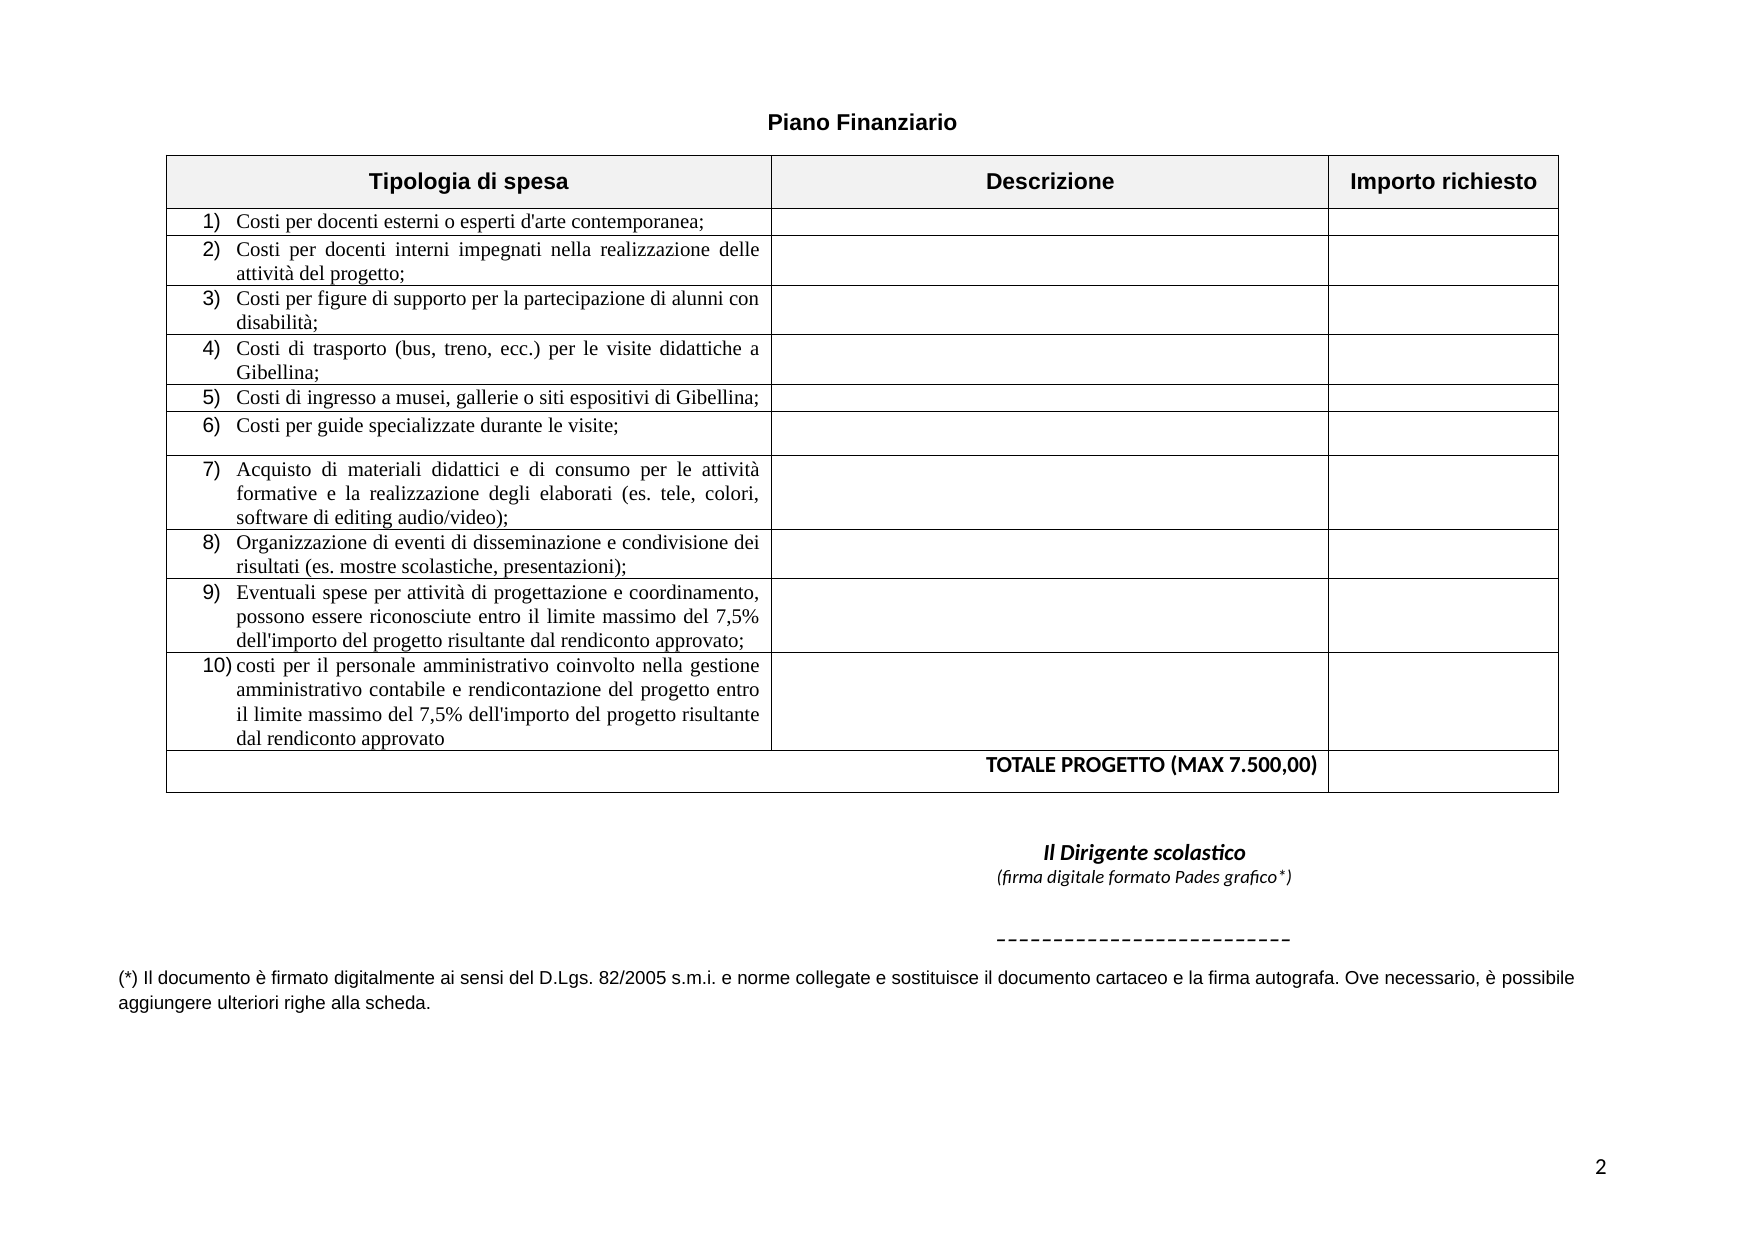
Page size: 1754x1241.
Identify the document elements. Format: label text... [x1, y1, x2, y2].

table_cell [1329, 412, 1558, 455]
table_cell [1329, 236, 1558, 284]
table_cell [1329, 335, 1558, 384]
table_header Descrizione [772, 156, 1328, 208]
table_cell Costi per docenti interni impegnati nella realizzazione delle attività del progetto; [167, 236, 771, 284]
table_header Tipologia di spesa [167, 156, 771, 208]
table_cell Acquisto di materiali didattici e di consumo per le attività formative e la realizzazione degli elaborati (es. tele, colori, software di editing audio/video); [167, 456, 771, 529]
text (*) Il documento è firmato digitalmente ai sensi del D.Lgs. 82/2005 s.m.i. e norme collegate e sostituisce il documento cartaceo e la firma autografa. Ove necessario, è possibile aggiungere ulteriori righe alla scheda. [118, 963, 1606, 1013]
text (firma digitale formato Pades grafico*) [930, 866, 1358, 889]
table_cell [772, 579, 1328, 652]
table_cell [1329, 209, 1558, 235]
table_cell [772, 456, 1328, 529]
table_cell Organizzazione di eventi di disseminazione e condivisione dei risultati (es. mostre scolastiche, presentazioni); [167, 530, 771, 578]
table_cell [1329, 653, 1558, 749]
table_cell [772, 236, 1328, 284]
table_cell Costi per figure di supporto per la partecipazione di alunni con disabilità; [167, 286, 771, 334]
table_cell [772, 385, 1328, 411]
table_cell [772, 412, 1328, 455]
table_cell [1329, 286, 1558, 334]
table_cell [1329, 579, 1558, 652]
table_cell costi per il personale amministrativo coinvolto nella gestione amministrativo contabile e rendicontazione del progetto entro il limite massimo del 7,5% dell'importo del progetto risultante dal rendiconto approvato [167, 653, 771, 749]
table_cell [772, 335, 1328, 384]
table_cell Costi per docenti esterni o esperti d'arte contemporanea; [167, 209, 771, 235]
table_cell [772, 653, 1328, 749]
table_cell [772, 286, 1328, 334]
table_cell Costi di ingresso a musei, gallerie o siti espositivi di Gibellina; [167, 385, 771, 411]
table_header Importo richiesto [1329, 156, 1558, 208]
table_cell [772, 530, 1328, 578]
table_cell Eventuali spese per attività di progettazione e coordinamento, possono essere riconosciute entro il limite massimo del 7,5% dell'importo del progetto risultante dal rendiconto approvato; [167, 579, 771, 652]
text Il Dirigente scolastico [930, 838, 1358, 866]
text __________________________ [930, 917, 1358, 945]
text Piano Finanziario [118, 109, 1606, 136]
table_cell [1329, 751, 1558, 792]
table_cell TOTALE PROGETTO (MAX 7.500,00) [167, 751, 1328, 792]
table_cell [1329, 530, 1558, 578]
table_cell [1329, 385, 1558, 411]
table_cell Costi di trasporto (bus, treno, ecc.) per le visite didattiche a Gibellina; [167, 335, 771, 384]
table_cell [1329, 456, 1558, 529]
table_cell [772, 209, 1328, 235]
table_cell Costi per guide specializzate durante le visite; [167, 412, 771, 455]
